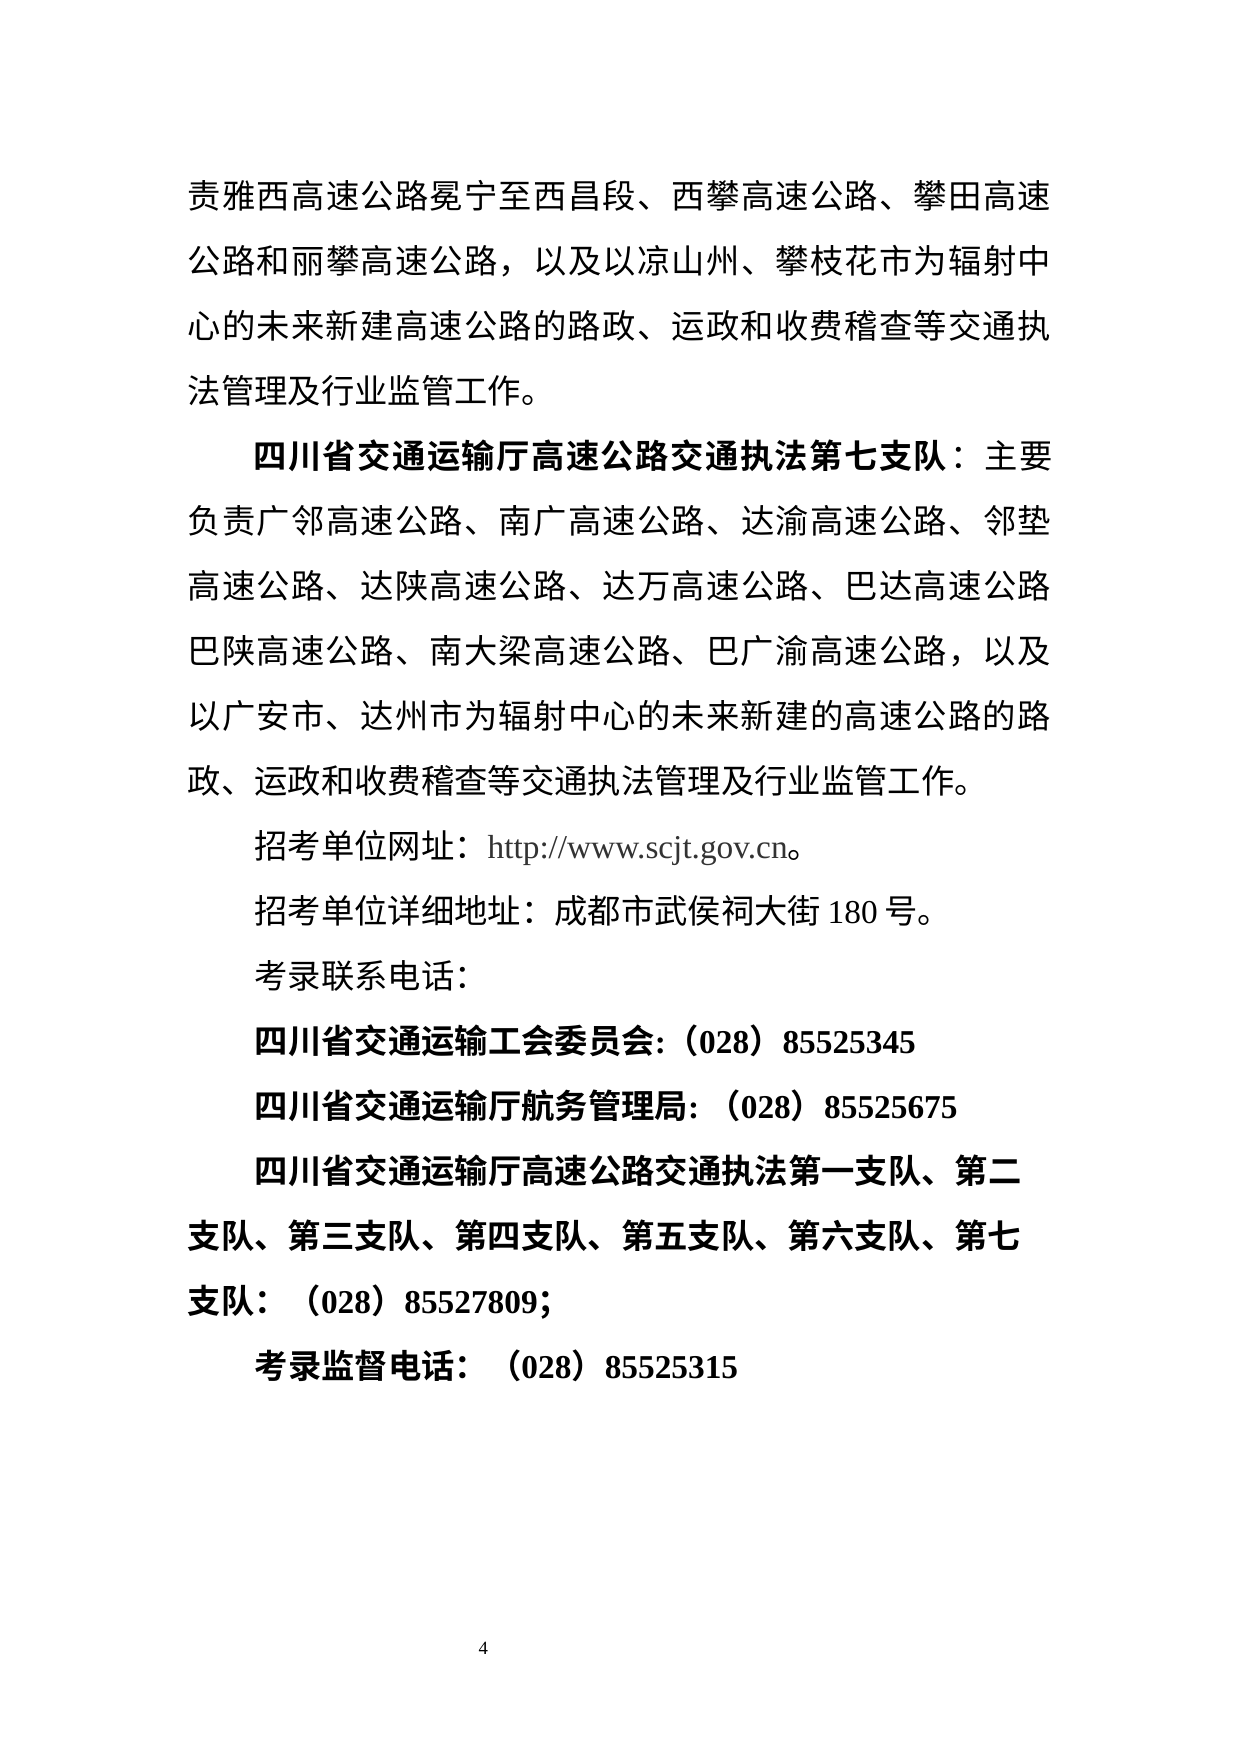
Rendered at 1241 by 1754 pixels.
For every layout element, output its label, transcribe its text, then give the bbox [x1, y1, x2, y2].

text 四川省交通运输厅高速公路交通执法第一支队、第二支队、第三支队、第四支队、第五支队、第六支队、第七支队：（028）85527809； [187, 1137, 1053, 1332]
text 四川省交通运输工会委员会:（028）85525345 [187, 1007, 1053, 1072]
text 考录监督电话：（028）85525315 [187, 1332, 1053, 1397]
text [187, 162, 1053, 422]
text 四川省交通运输厅航务管理局: （028）85525675 [187, 1072, 1053, 1137]
text 招考单位网址：http://www.scjt.gov.cn。 [187, 812, 1053, 877]
text 四川省交通运输厅高速公路交通执法第七支队：主要负责广邻高速公路、南广高速公路、达渝高速公路、邻垫高速公路、达陕高速公路、达万高速公路、巴达高速公路、巴陕高速公路、南大梁高速公路、巴广渝高速公路，以及以广安市、达州市为辐射中心的未来新建的高速公路的路政、运政和收费稽查等交通执法管理及行业监管工作。 [187, 422, 1053, 812]
text 考录联系电话： [187, 942, 1053, 1007]
text 招考单位详细地址：成都市武侯祠大街180号。 [187, 877, 1053, 942]
